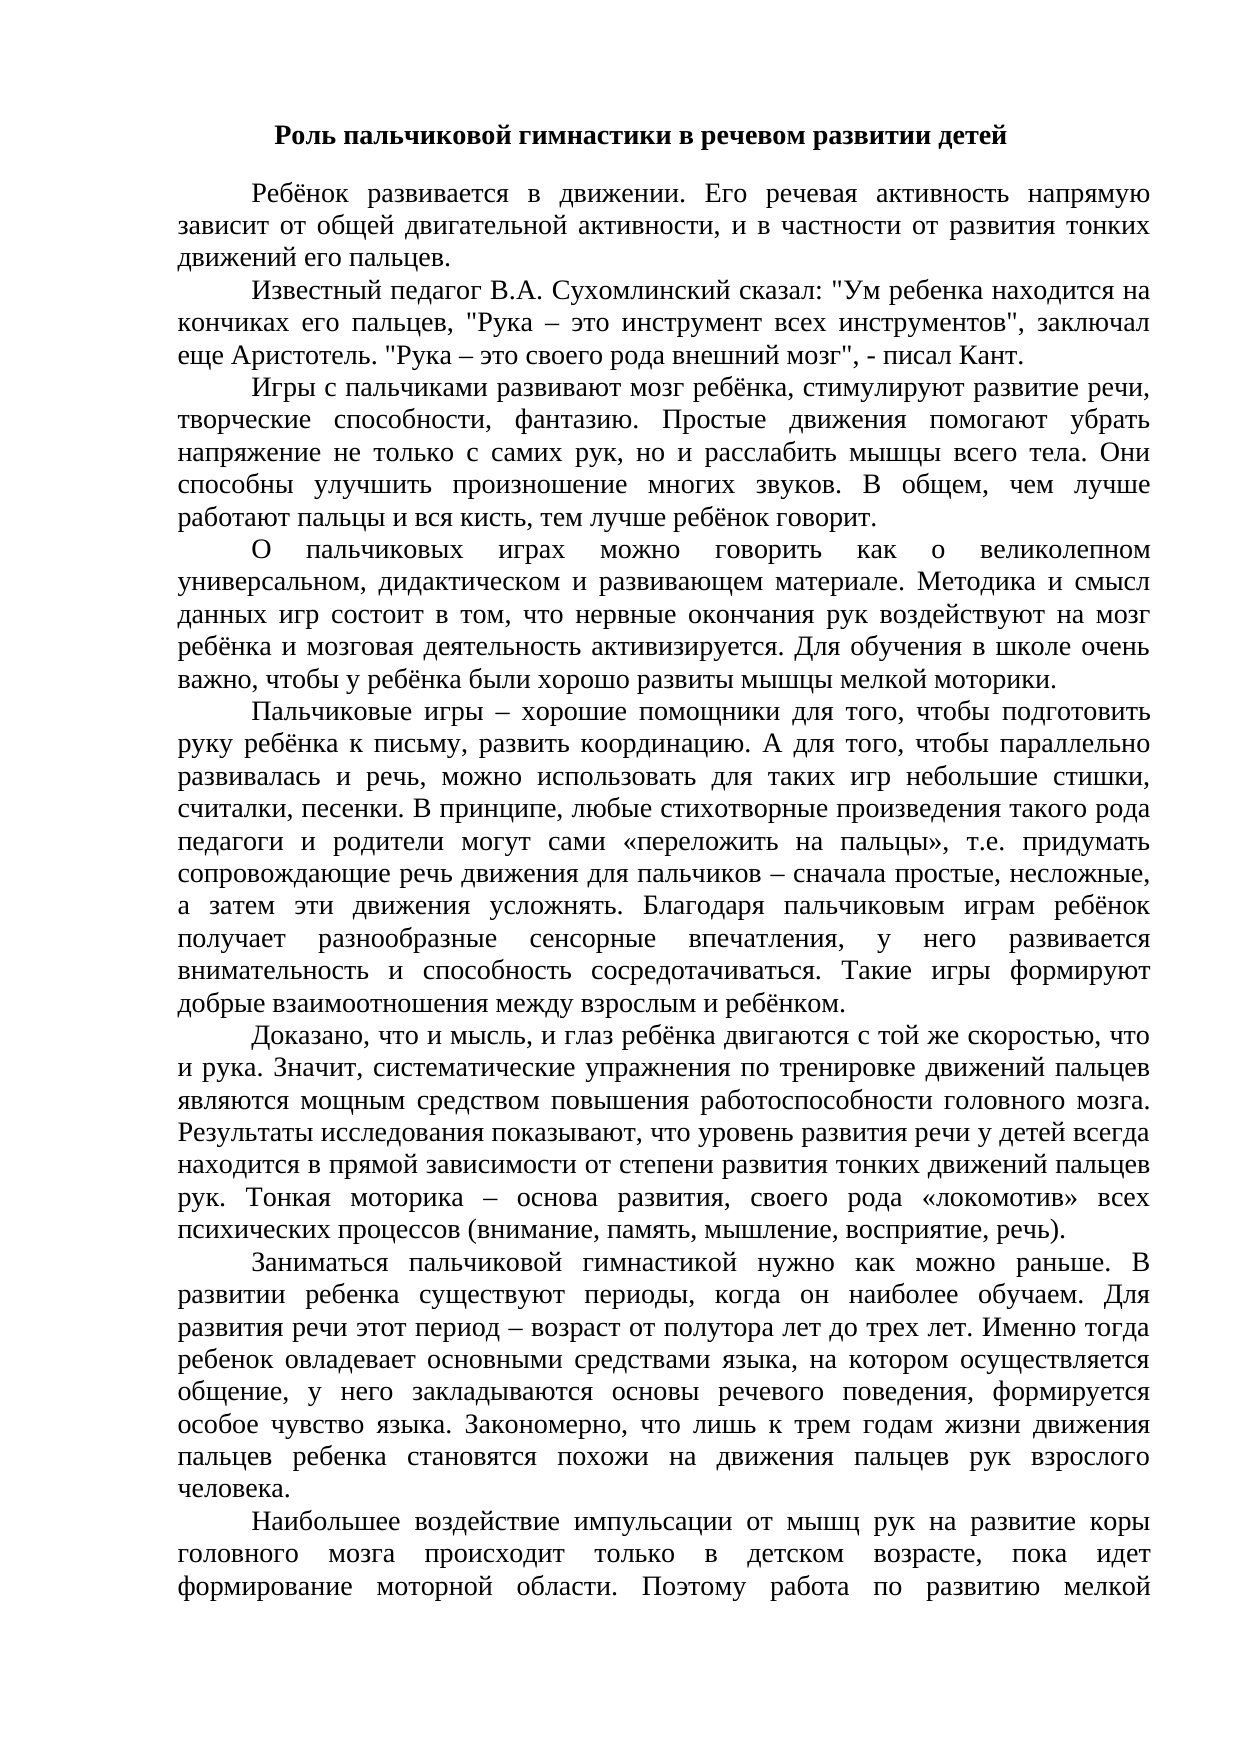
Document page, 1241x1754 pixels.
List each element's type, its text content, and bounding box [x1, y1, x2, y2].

text Заниматься пальчиковой гимнастикой нужно как можно раньше. В развитии ребенка существуют периоды, когда он наиболее обучаем. Для развития речи этот период – возраст от полутора лет до трех лет. Именно тогда ребенок овладевает основными средствами языка, на котором осуществляется общение, у него закладываются основы речевого поведения, формируется особое чувство языка. Закономерно, что лишь к трем годам жизни движения пальцев ребенка становятся похожи на движения пальцев рук взрослого человека. [177, 1245, 1152, 1504]
text Роль пальчиковой гимнастики в речевом развитии детей [177, 118, 1152, 151]
text Известный педагог В.А. Сухомлинский сказал: "Ум ребенка находится на кончиках его пальцев, "Рука – это инструмент всех инструментов", заключал еще Аристотель. "Рука – это своего рода внешний мозг", - писал Кант. [177, 273, 1152, 370]
text Пальчиковые игры – хорошие помощники для того, чтобы подготовить руку ребёнка к письму, развить координацию. А для того, чтобы параллельно развивалась и речь, можно использовать для таких игр небольшие стишки, считалки, песенки. В принципе, любые стихотворные произведения такого рода педагоги и родители могут сами «переложить на пальцы», т.е. придумать сопровождающие речь движения для пальчиков – сначала простые, несложные, а затем эти движения усложнять. Благодаря пальчиковым играм ребёнок получает разнообразные сенсорные впечатления, у него развивается внимательность и способность сосредотачиваться. Такие игры формируют добрые взаимоотношения между взрослым и ребёнком. [177, 694, 1152, 1018]
text Игры с пальчиками развивают мозг ребёнка, стимулируют развитие речи, творческие способности, фантазию. Простые движения помогают убрать напряжение не только с самих рук, но и расслабить мышцы всего тела. Они способны улучшить произношение многих звуков. В общем, чем лучше работают пальцы и вся кисть, тем лучше ребёнок говорит. [177, 370, 1152, 532]
text О пальчиковых играх можно говорить как о великолепном универсальном, дидактическом и развивающем материале. Методика и смысл данных игр состоит в том, что нервные окончания рук воздействуют на мозг ребёнка и мозговая деятельность активизируется. Для обучения в школе очень важно, чтобы у ребёнка были хорошо развиты мышцы мелкой моторики. [177, 532, 1152, 694]
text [177, 1504, 1152, 1601]
text Доказано, что и мысль, и глаз ребёнка двигаются с той же скоростью, что и рука. Значит, систематические упражнения по тренировке движений пальцев являются мощным средством повышения работоспособности головного мозга. Результаты исследования показывают, что уровень развития речи у детей всегда находится в прямой зависимости от степени развития тонких движений пальцев рук. Тонкая моторика – основа развития, своего рода «локомотив» всех психических процессов (внимание, память, мышление, восприятие, речь). [177, 1018, 1152, 1245]
text Ребёнок развивается в движении. Его речевая активность напрямую зависит от общей двигательной активности, и в частности от развития тонких движений его пальцев. [177, 176, 1152, 273]
